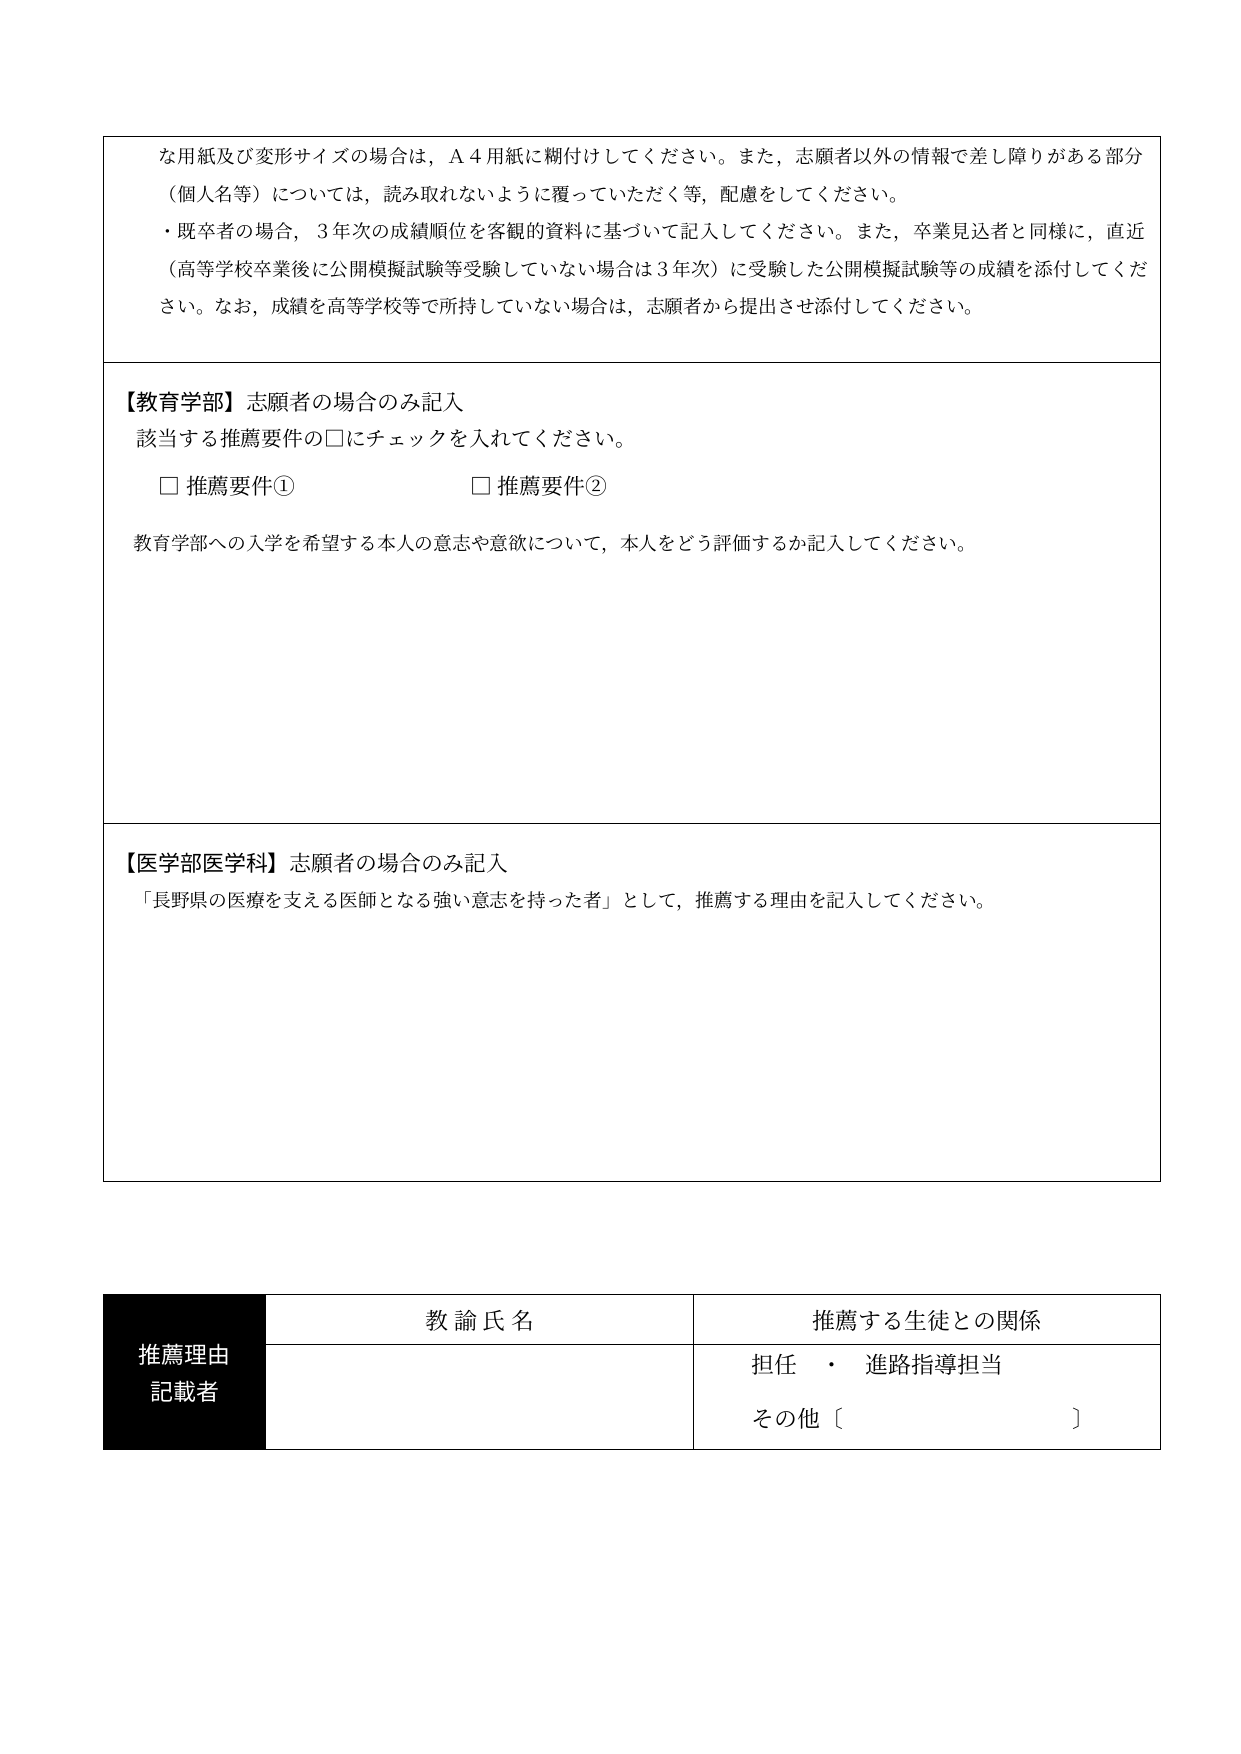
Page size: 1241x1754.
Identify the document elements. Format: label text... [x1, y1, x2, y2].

table_cell 【医学部医学科】志願者の場合のみ記入 「長野県の医療を支える医師となる強い意志を持った者」として，推薦する理由を記入してください。 [104, 824, 1160, 1181]
table_header 推薦する生徒との関係 [694, 1295, 1160, 1344]
table_header 推薦理由 記載者 [104, 1295, 265, 1449]
table_cell 担任 ・ 進路指導担当 その他〔 〕 [694, 1345, 1160, 1449]
table_cell 【教育学部】志願者の場合のみ記入 該当する推薦要件の□にチェックを入れてください。 □ 推薦要件① □ 推薦要件② [104, 363, 1160, 522]
table_cell [266, 1345, 693, 1449]
table_cell 教育学部への入学を希望する本人の意志や意欲について，本人をどう評価するか記入してください。 [104, 523, 1160, 823]
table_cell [104, 137, 1160, 362]
table_header 教 諭 氏 名 [266, 1295, 693, 1344]
